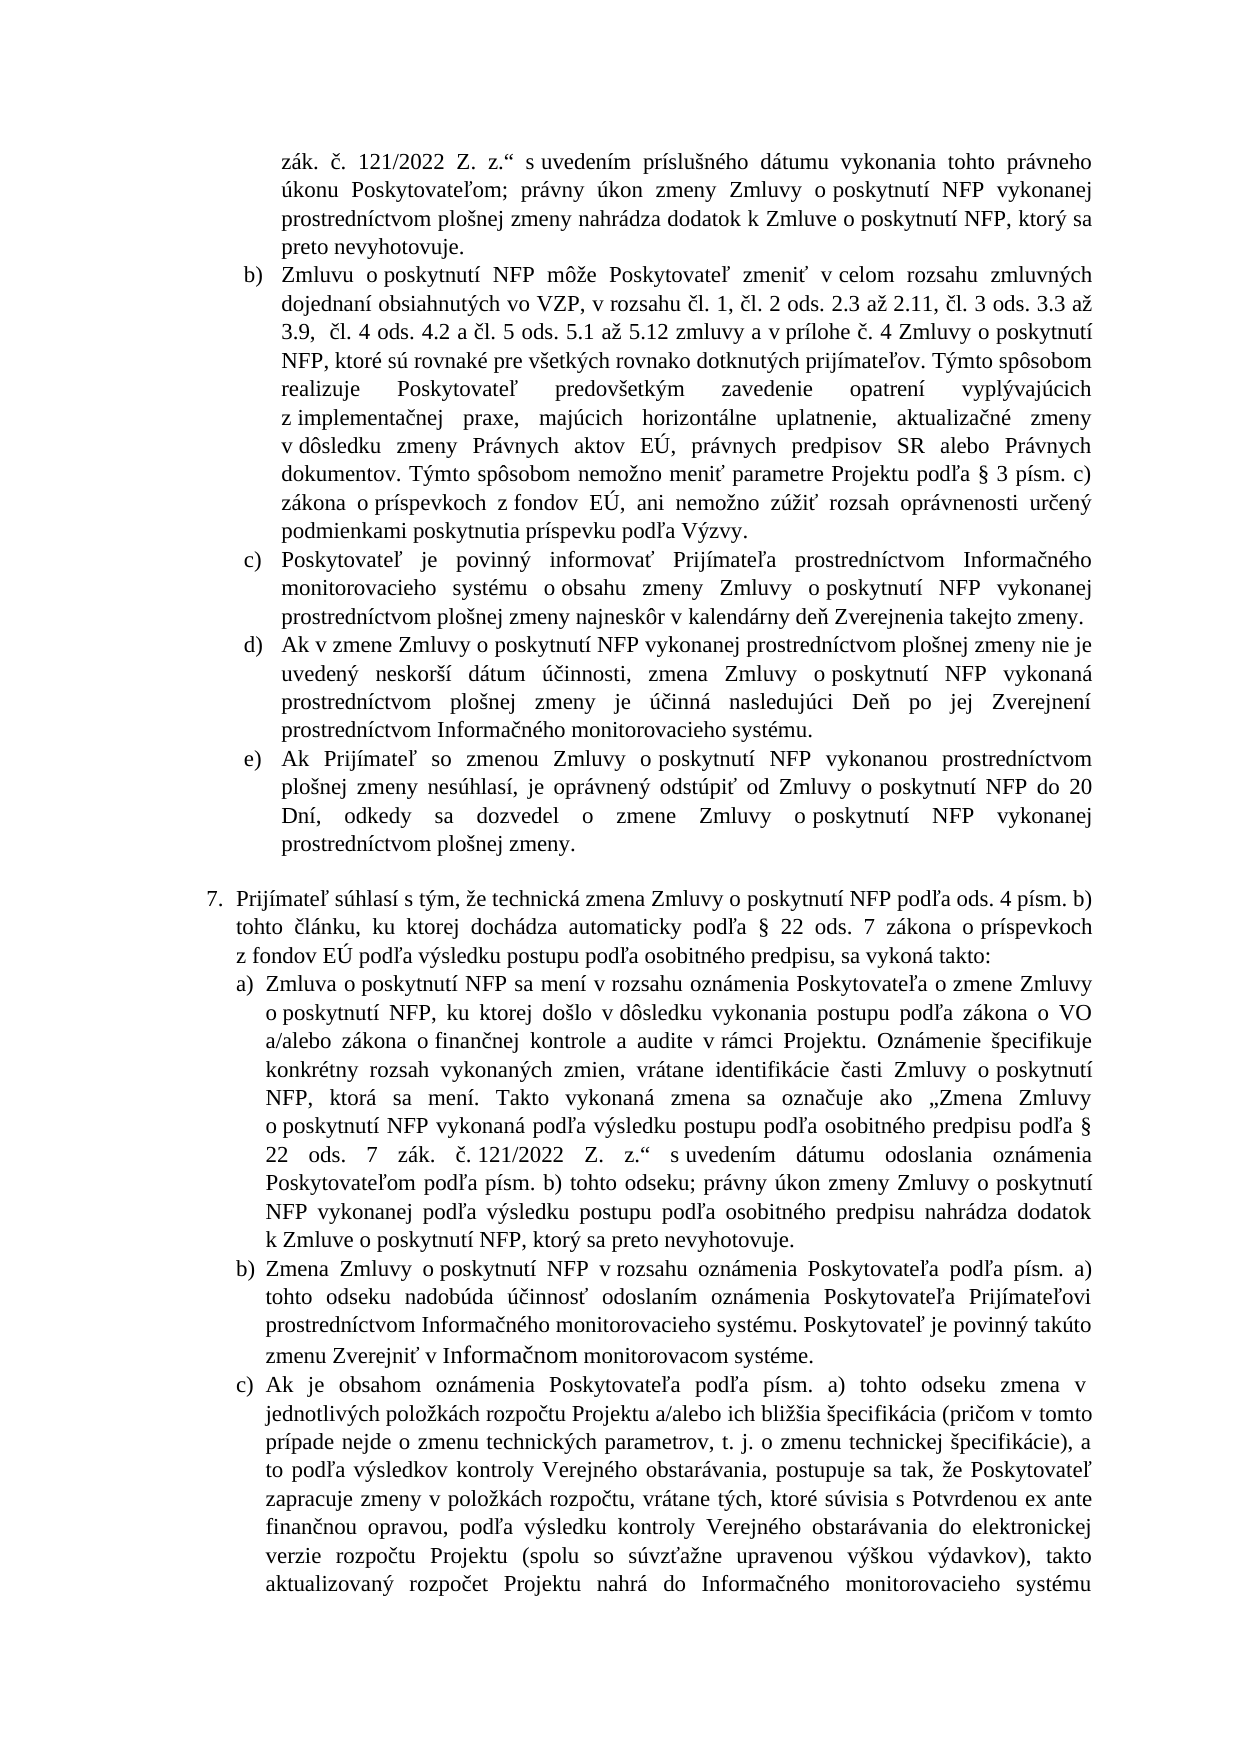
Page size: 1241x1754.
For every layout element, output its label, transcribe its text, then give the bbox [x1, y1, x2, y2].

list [244, 148, 1092, 259]
list Zmena Zmluvy o poskytnutí NFP v rozsahu oznámenia Poskytovateľa podľa písm. a) tohto odseku nadobúda účinnosť odoslaním oznámenia Poskytovateľa Prijímateľovi prostredníctvom Informačného monitorovacieho systému. Poskytovateľ je povinný takúto zmenu Zverejniť v Informačnom monitorovacom systéme. [236, 1255, 1092, 1369]
list Zmluva o poskytnutí NFP sa mení v rozsahu oznámenia Poskytovateľa o zmene Zmluvy o poskytnutí NFP, ku ktorej došlo v dôsledku vykonania postupu podľa zákona o VO a/alebo zákona o finančnej kontrole a audite v rámci Projektu. Oznámenie špecifikuje konkrétny rozsah vykonaných zmien, vrátane identifikácie časti Zmluvy o poskytnutí NFP, ktorá sa mení. Takto vykonaná zmena sa označuje ako „Zmena Zmluvy o poskytnutí NFP vykonaná podľa výsledku postupu podľa osobitného predpisu podľa § 22 ods. 7 zák. č. 121/2022 Z. z.“ s uvedením dátumu odoslania oznámenia Poskytovateľom podľa písm. b) tohto odseku; právny úkon zmeny Zmluvy o poskytnutí NFP vykonanej podľa výsledku postupu podľa osobitného predpisu nahrádza dodatok k Zmluve o poskytnutí NFP, ktorý sa preto nevyhotovuje. [236, 970, 1092, 1253]
list Ak v zmene Zmluvy o poskytnutí NFP vykonanej prostredníctvom plošnej zmeny nie je uvedený neskorší dátum účinnosti, zmena Zmluvy o poskytnutí NFP vykonaná prostredníctvom plošnej zmeny je účinná nasledujúci Deň po jej Zverejnení prostredníctvom Informačného monitorovacieho systému. [244, 631, 1092, 743]
list Ak Prijímateľ so zmenou Zmluvy o poskytnutí NFP vykonanou prostredníctvom plošnej zmeny nesúhlasí, je oprávnený odstúpiť od Zmluvy o poskytnutí NFP do 20 Dní, odkedy sa dozvedel o zmene Zmluvy o poskytnutí NFP vykonanej prostredníctvom plošnej zmeny. [244, 745, 1092, 857]
list Prijímateľ súhlasí s tým, že technická zmena Zmluvy o poskytnutí NFP podľa ods. 4 písm. b) tohto článku, ku ktorej dochádza automaticky podľa § 22 ods. 7 zákona o príspevkoch z fondov EÚ podľa výsledku postupu podľa osobitného predpisu, sa vykoná takto: [206, 885, 1092, 968]
list Poskytovateľ je povinný informovať Prijímateľa prostredníctvom Informačného monitorovacieho systému o obsahu zmeny Zmluvy o poskytnutí NFP vykonanej prostredníctvom plošnej zmeny najneskôr v kalendárny deň Zverejnenia takejto zmeny. [244, 546, 1092, 629]
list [236, 1371, 1092, 1597]
list Zmluvu o poskytnutí NFP môže Poskytovateľ zmeniť v celom rozsahu zmluvných dojednaní obsiahnutých vo VZP, v rozsahu čl. 1, čl. 2 ods. 2.3 až 2.11, čl. 3 ods. 3.3 až 3.9, čl. 4 ods. 4.2 a čl. 5 ods. 5.1 až 5.12 zmluvy a v prílohe č. 4 Zmluvy o poskytnutí NFP, ktoré sú rovnaké pre všetkých rovnako dotknutých prijímateľov. Týmto spôsobom realizuje Poskytovateľ predovšetkým zavedenie opatrení vyplývajúcich z implementačnej praxe, majúcich horizontálne uplatnenie, aktualizačné zmeny v dôsledku zmeny Právnych aktov EÚ, právnych predpisov SR alebo Právnych dokumentov. Týmto spôsobom nemožno meniť parametre Projektu podľa § 3 písm. c) zákona o príspevkoch z fondov EÚ, ani nemožno zúžiť rozsah oprávnenosti určený podmienkami poskytnutia príspevku podľa Výzvy. [244, 261, 1092, 544]
